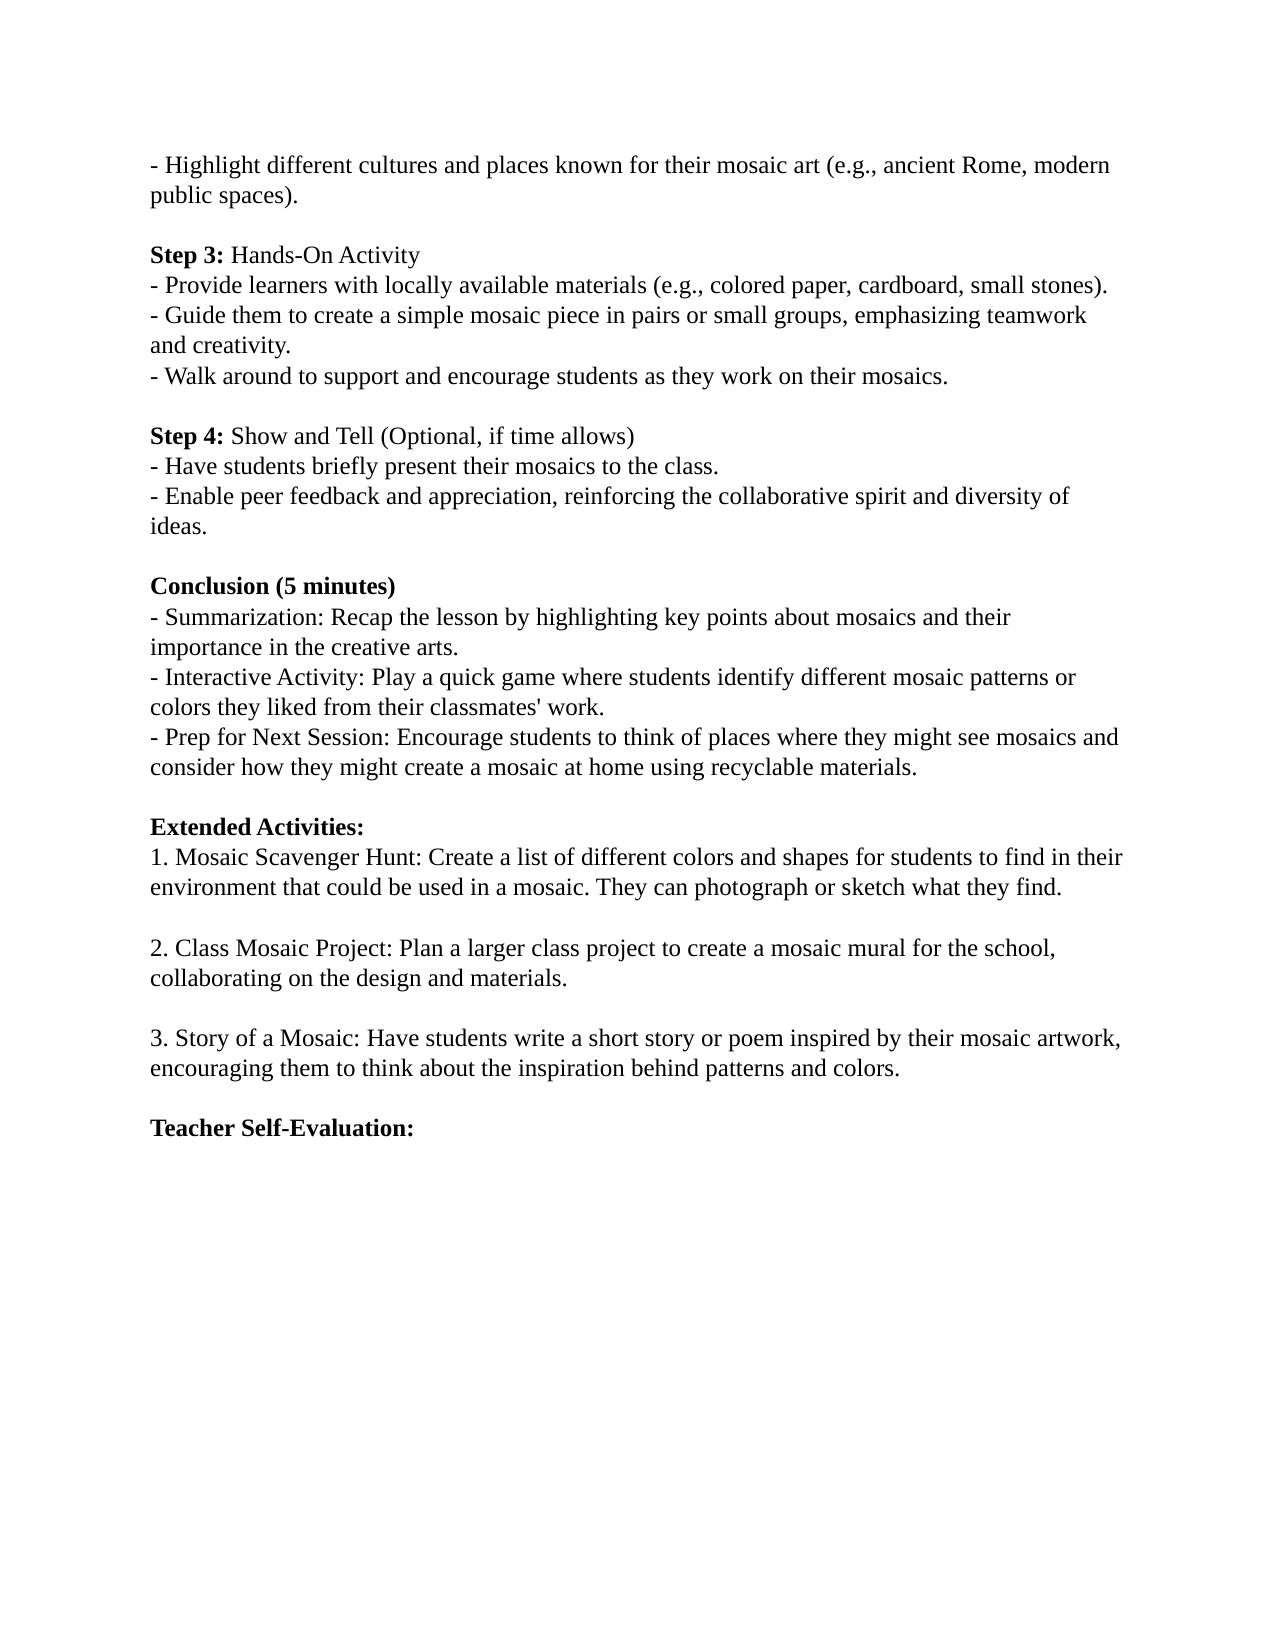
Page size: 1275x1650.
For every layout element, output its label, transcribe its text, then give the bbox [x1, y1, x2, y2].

text - Have students briefly present their mosaics to the class. [150, 451, 1125, 480]
text Extended Activities: [150, 812, 1125, 841]
text Step 3: Hands-On Activity [150, 240, 1125, 269]
text - Summarization: Recap the lesson by highlighting key points about mosaics and their importance in the creative arts. [150, 602, 1125, 660]
text - Walk around to support and encourage students as they work on their mosaics. [150, 361, 1125, 389]
text - Guide them to create a simple mosaic piece in pairs or small groups, emphasizing teamwork and creativity. [150, 301, 1125, 359]
text - Highlight different cultures and places known for their mosaic art (e.g., ancient Rome, modern public spaces). [150, 150, 1125, 209]
text - Interactive Activity: Play a quick game where students identify different mosaic patterns or colors they liked from their classmates' work. [150, 662, 1125, 721]
text Teacher Self-Evaluation: [150, 1113, 1125, 1142]
text 2. Class Mosaic Project: Plan a larger class project to create a mosaic mural for the school, collaborating on the design and materials. [150, 933, 1125, 992]
text Step 4: Show and Tell (Optional, if time allows) [150, 421, 1125, 450]
text Conclusion (5 minutes) [150, 571, 1125, 600]
text 1. Mosaic Scavenger Hunt: Create a list of different colors and shapes for students to find in their environment that could be used in a mosaic. They can photograph or sketch what they find. [150, 842, 1125, 901]
text - Enable peer feedback and appreciation, reinforcing the collaborative spirit and diversity of ideas. [150, 481, 1125, 540]
text - Prep for Next Session: Encourage students to think of places where they might see mosaics and consider how they might create a mosaic at home using recyclable materials. [150, 722, 1125, 781]
text 3. Story of a Mosaic: Have students write a short story or poem inspired by their mosaic artwork, encouraging them to think about the inspiration behind patterns and colors. [150, 1023, 1125, 1082]
text - Provide learners with locally available materials (e.g., colored paper, cardboard, small stones). [150, 270, 1125, 299]
